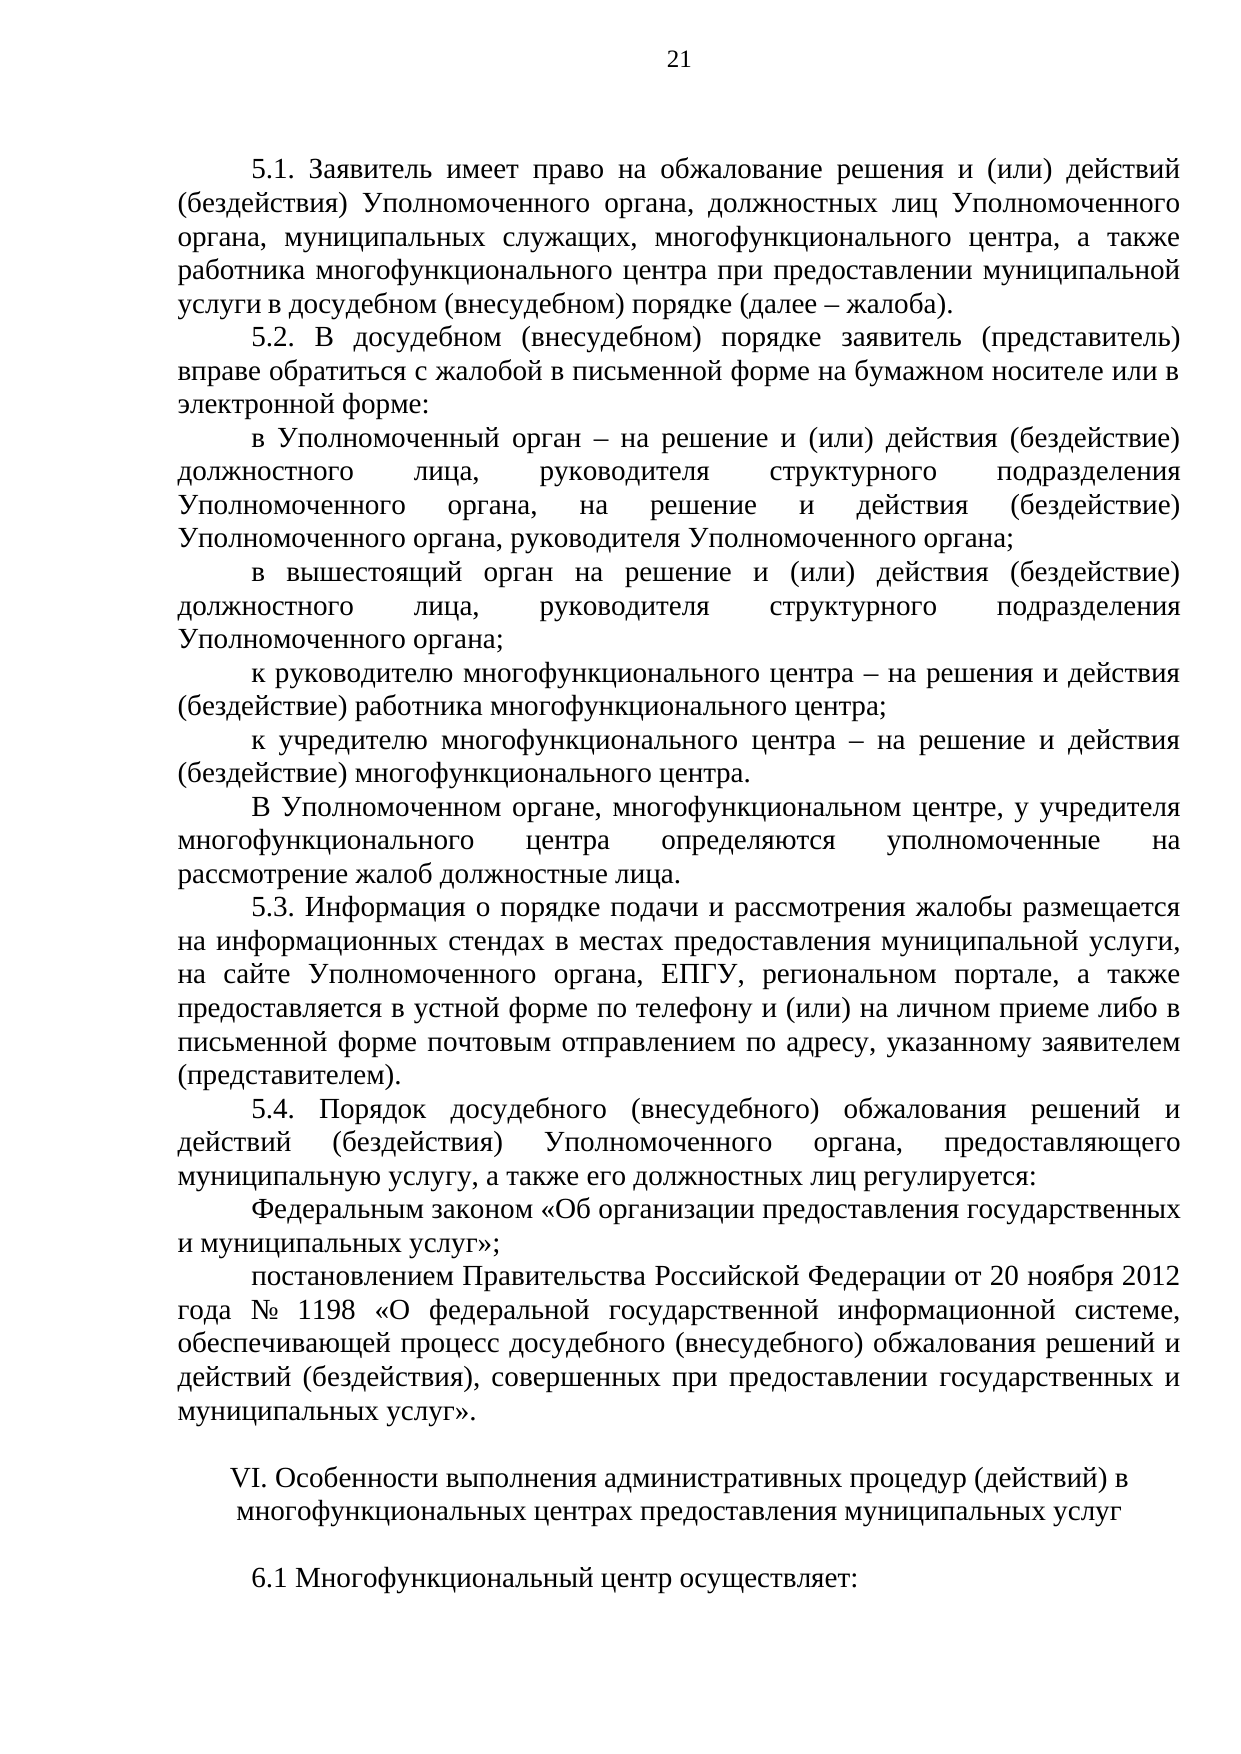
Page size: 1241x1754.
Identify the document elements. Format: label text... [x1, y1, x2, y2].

text Федеральным законом «Об организации предоставления государственных и муниципальных услуг»; [177, 1191, 1181, 1258]
text 5.4. Порядок досудебного (внесудебного) обжалования решений и действий (бездействия) Уполномоченного органа, предоставляющего муниципальную услугу, а также его должностных лиц регулируется: [177, 1091, 1181, 1191]
text VI. Особенности выполнения административных процедур (действий) в многофункциональных центрах предоставления муниципальных услуг [177, 1460, 1181, 1527]
text 6.1 Многофункциональный центр осуществляет: [177, 1560, 1181, 1594]
text к руководителю многофункционального центра – на решения и действия (бездействие) работника многофункционального центра; [177, 655, 1181, 722]
text В Уполномоченном органе, многофункциональном центре, у учредителя многофункционального центра определяются уполномоченные на рассмотрение жалоб должностные лица. [177, 789, 1181, 889]
text 5.1. Заявитель имеет право на обжалование решения и (или) действий (бездействия) Уполномоченного органа, должностных лиц Уполномоченного органа, муниципальных служащих, многофункционального центра, а также работника многофункционального центра при предоставлении муниципальной услуги в досудебном (внесудебном) порядке (далее – жалоба). [177, 152, 1181, 319]
text 5.2. В досудебном (внесудебном) порядке заявитель (представитель) вправе обратиться с жалобой в письменной форме на бумажном носителе или в электронной форме: [177, 319, 1181, 420]
text в вышестоящий орган на решение и (или) действия (бездействие) должностного лица, руководителя структурного подразделения Уполномоченного органа; [177, 554, 1181, 655]
text в Уполномоченный орган – на решение и (или) действия (бездействие) должностного лица, руководителя структурного подразделения Уполномоченного органа, на решение и действия (бездействие) Уполномоченного органа, руководителя Уполномоченного органа; [177, 420, 1181, 554]
text постановлением Правительства Российской Федерации от 20 ноября 2012 года № 1198 «О федеральной государственной информационной системе, обеспечивающей процесс досудебного (внесудебного) обжалования решений и действий (бездействия), совершенных при предоставлении государственных и муниципальных услуг». [177, 1258, 1181, 1426]
text к учредителю многофункционального центра – на решение и действия (бездействие) многофункционального центра. [177, 722, 1181, 789]
text 5.3. Информация о порядке подачи и рассмотрения жалобы размещается на информационных стендах в местах предоставления муниципальной услуги, на сайте Уполномоченного органа, ЕПГУ, региональном портале, а также предоставляется в устной форме по телефону и (или) на личном приеме либо в письменной форме почтовым отправлением по адресу, указанному заявителем (представителем). [177, 889, 1181, 1091]
